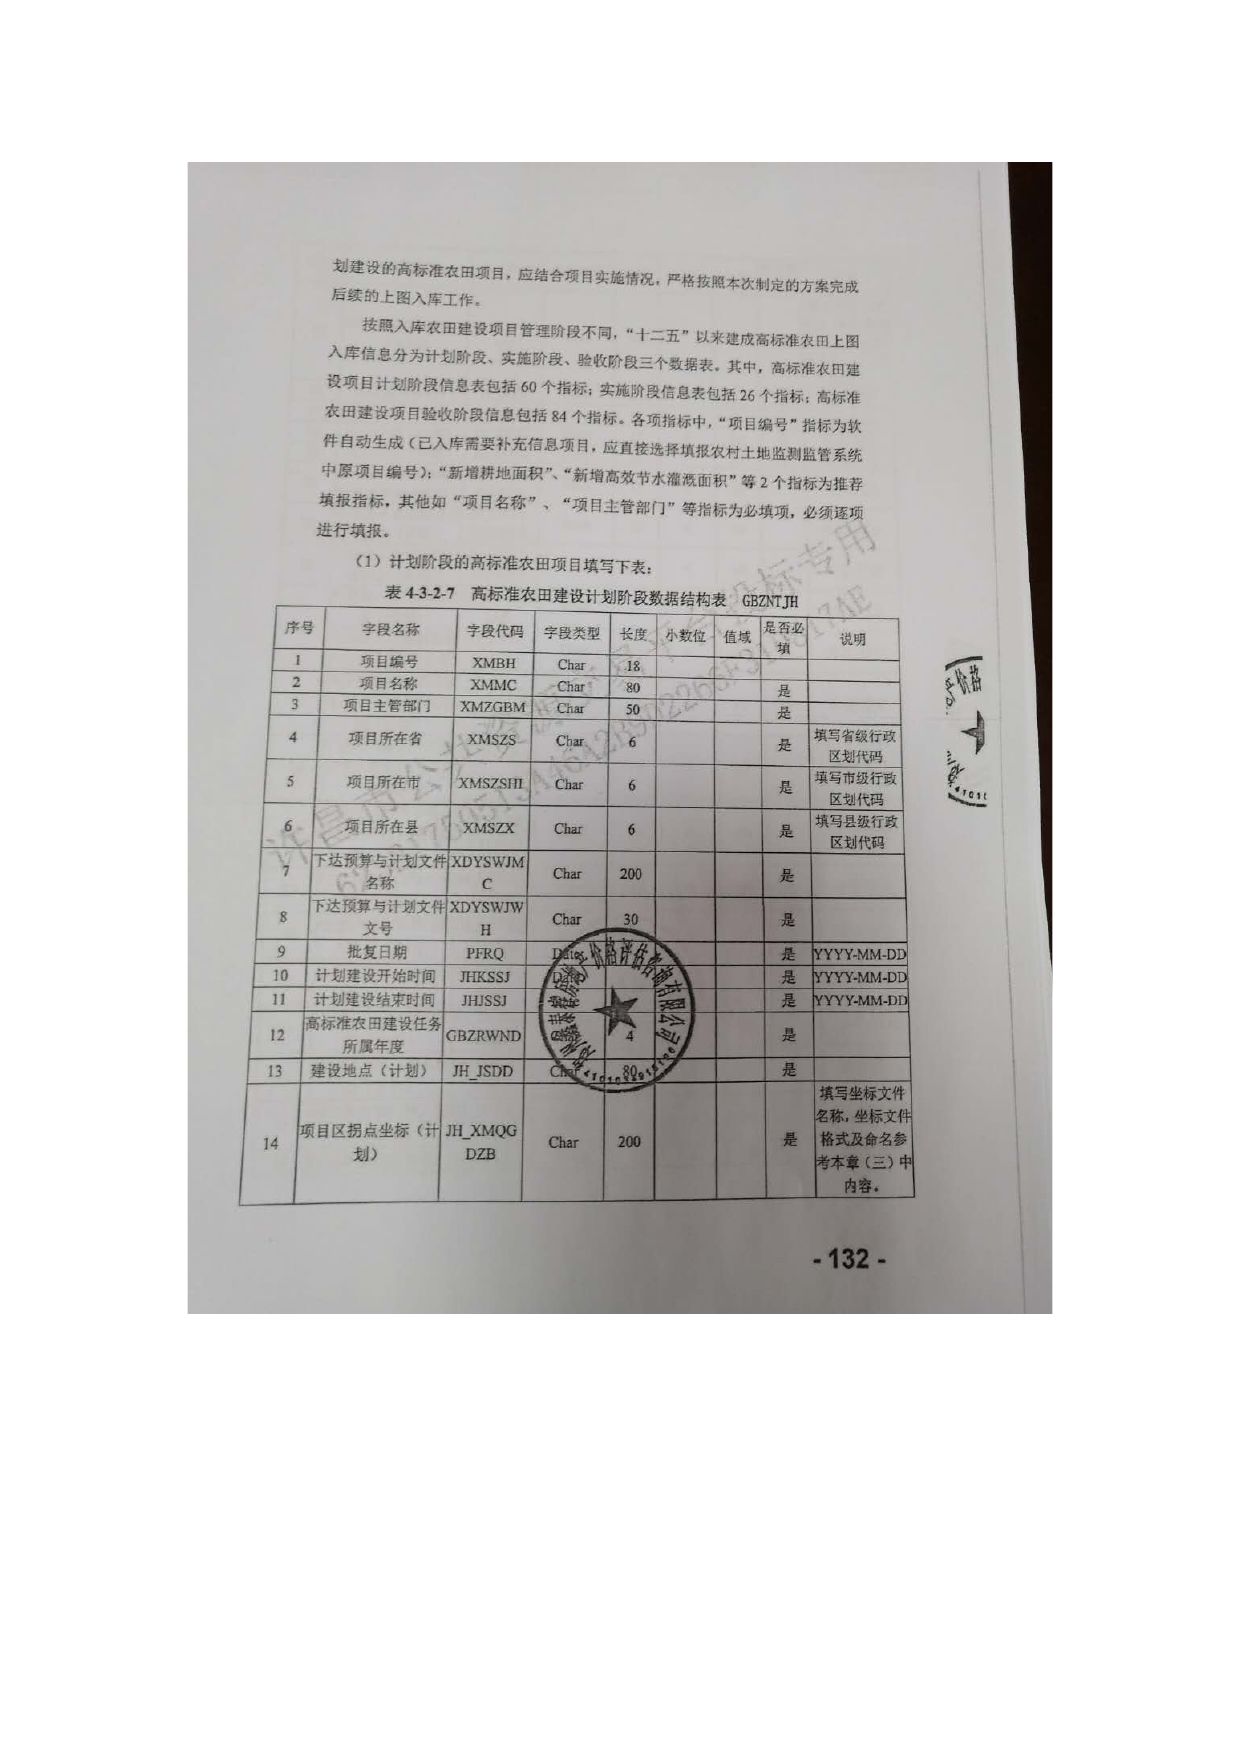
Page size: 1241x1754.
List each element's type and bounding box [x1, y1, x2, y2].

picture [187, 162, 1053, 1314]
